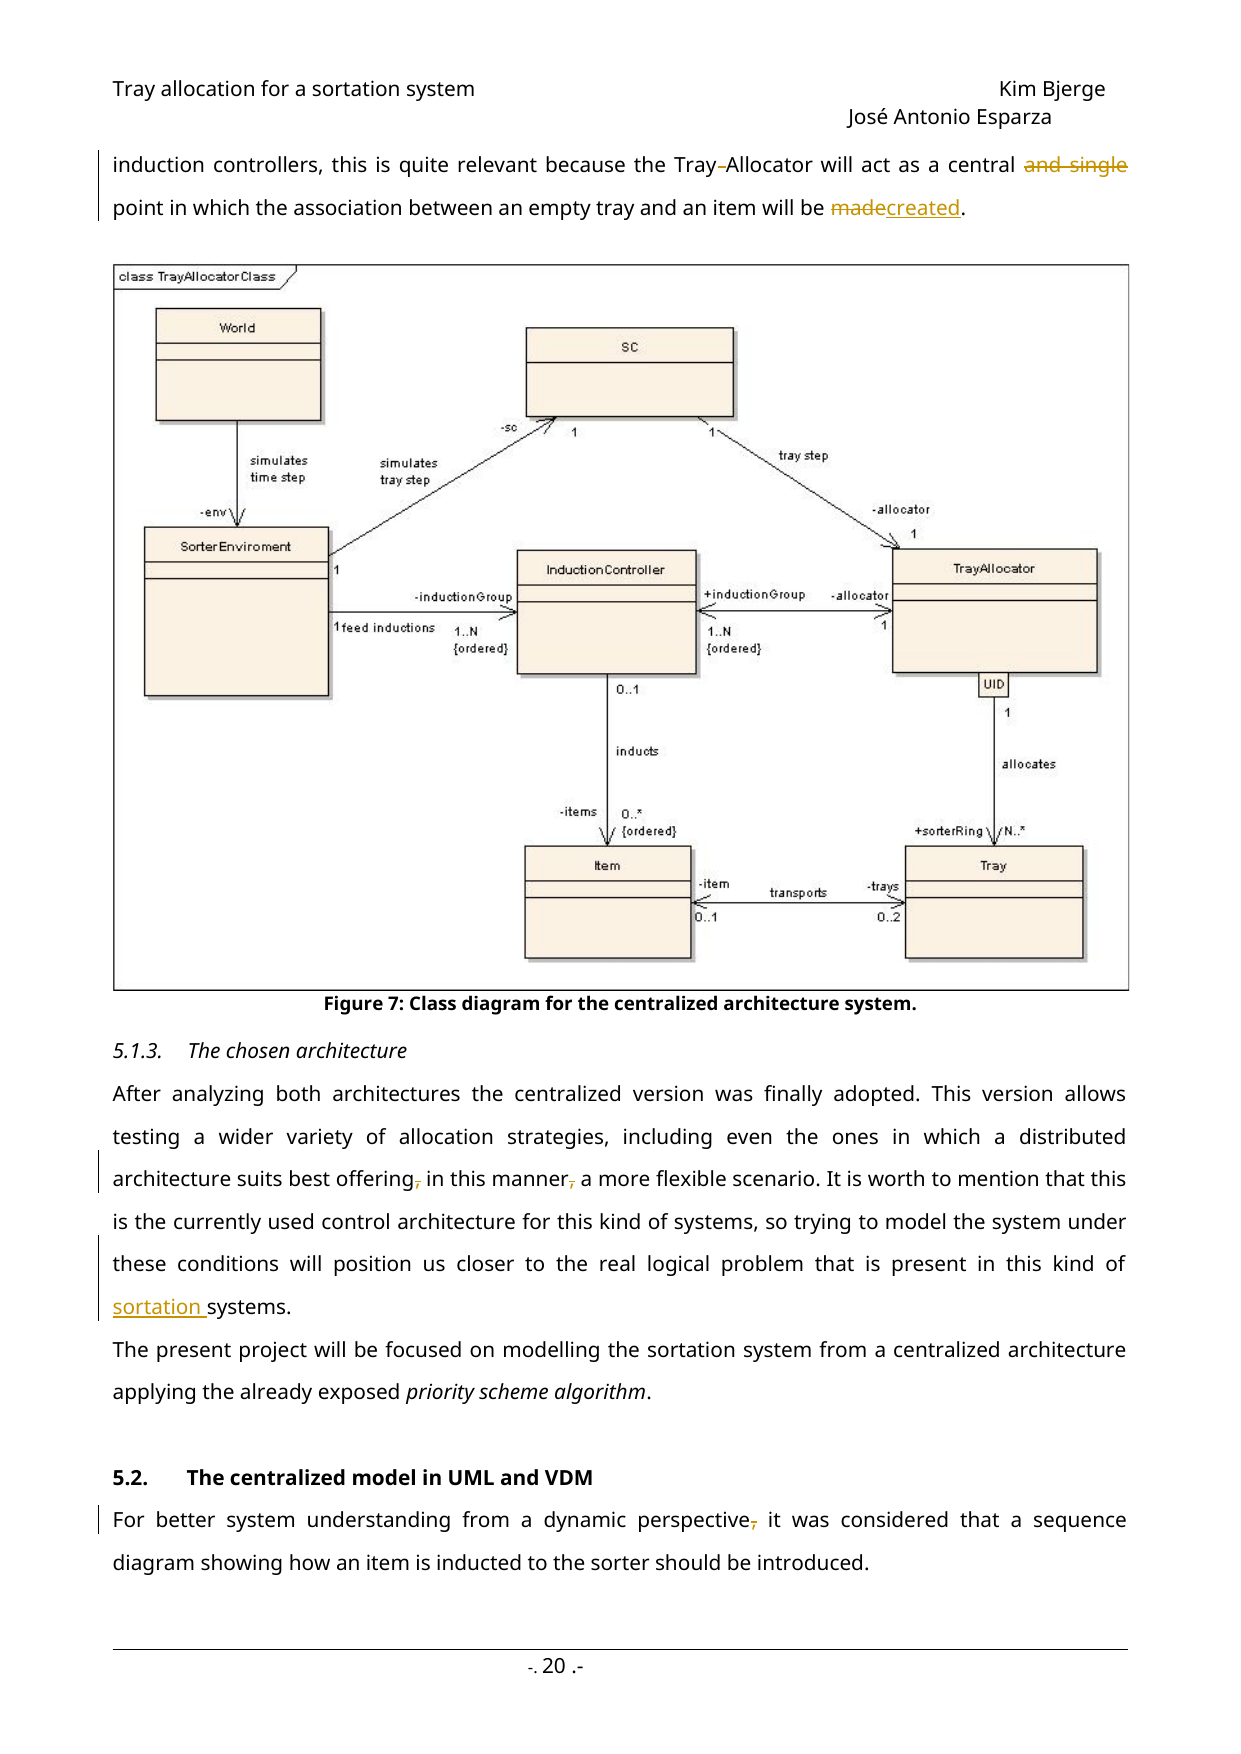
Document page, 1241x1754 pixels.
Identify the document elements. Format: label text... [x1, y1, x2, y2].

subtitle The chosen architecture [112, 1037, 1128, 1065]
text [112, 150, 1128, 221]
subtitle The centralized model in UML and VDM [112, 1463, 1128, 1491]
text The present project will be focused on modelling the sortation system from a centralized architecture applying the already exposed priority scheme algorithm. [112, 1335, 1128, 1406]
text After analyzing both architectures the centralized version was finally adopted. This version allows testing a wider variety of allocation strategies, including even the ones in which a distributed architecture suits best offering in this manner a more flexible scenario. It is worth to mention that this is the currently used control architecture for this kind of systems, so trying to model the system under these conditions will position us closer to the real logical problem that is present in this kind of systems. [112, 1079, 1128, 1321]
text For better system understanding from a dynamic perspective it was considered that a sequence diagram showing how an item is inducted to the sorter should be introduced. [112, 1505, 1128, 1576]
picture [112, 263, 1130, 991]
